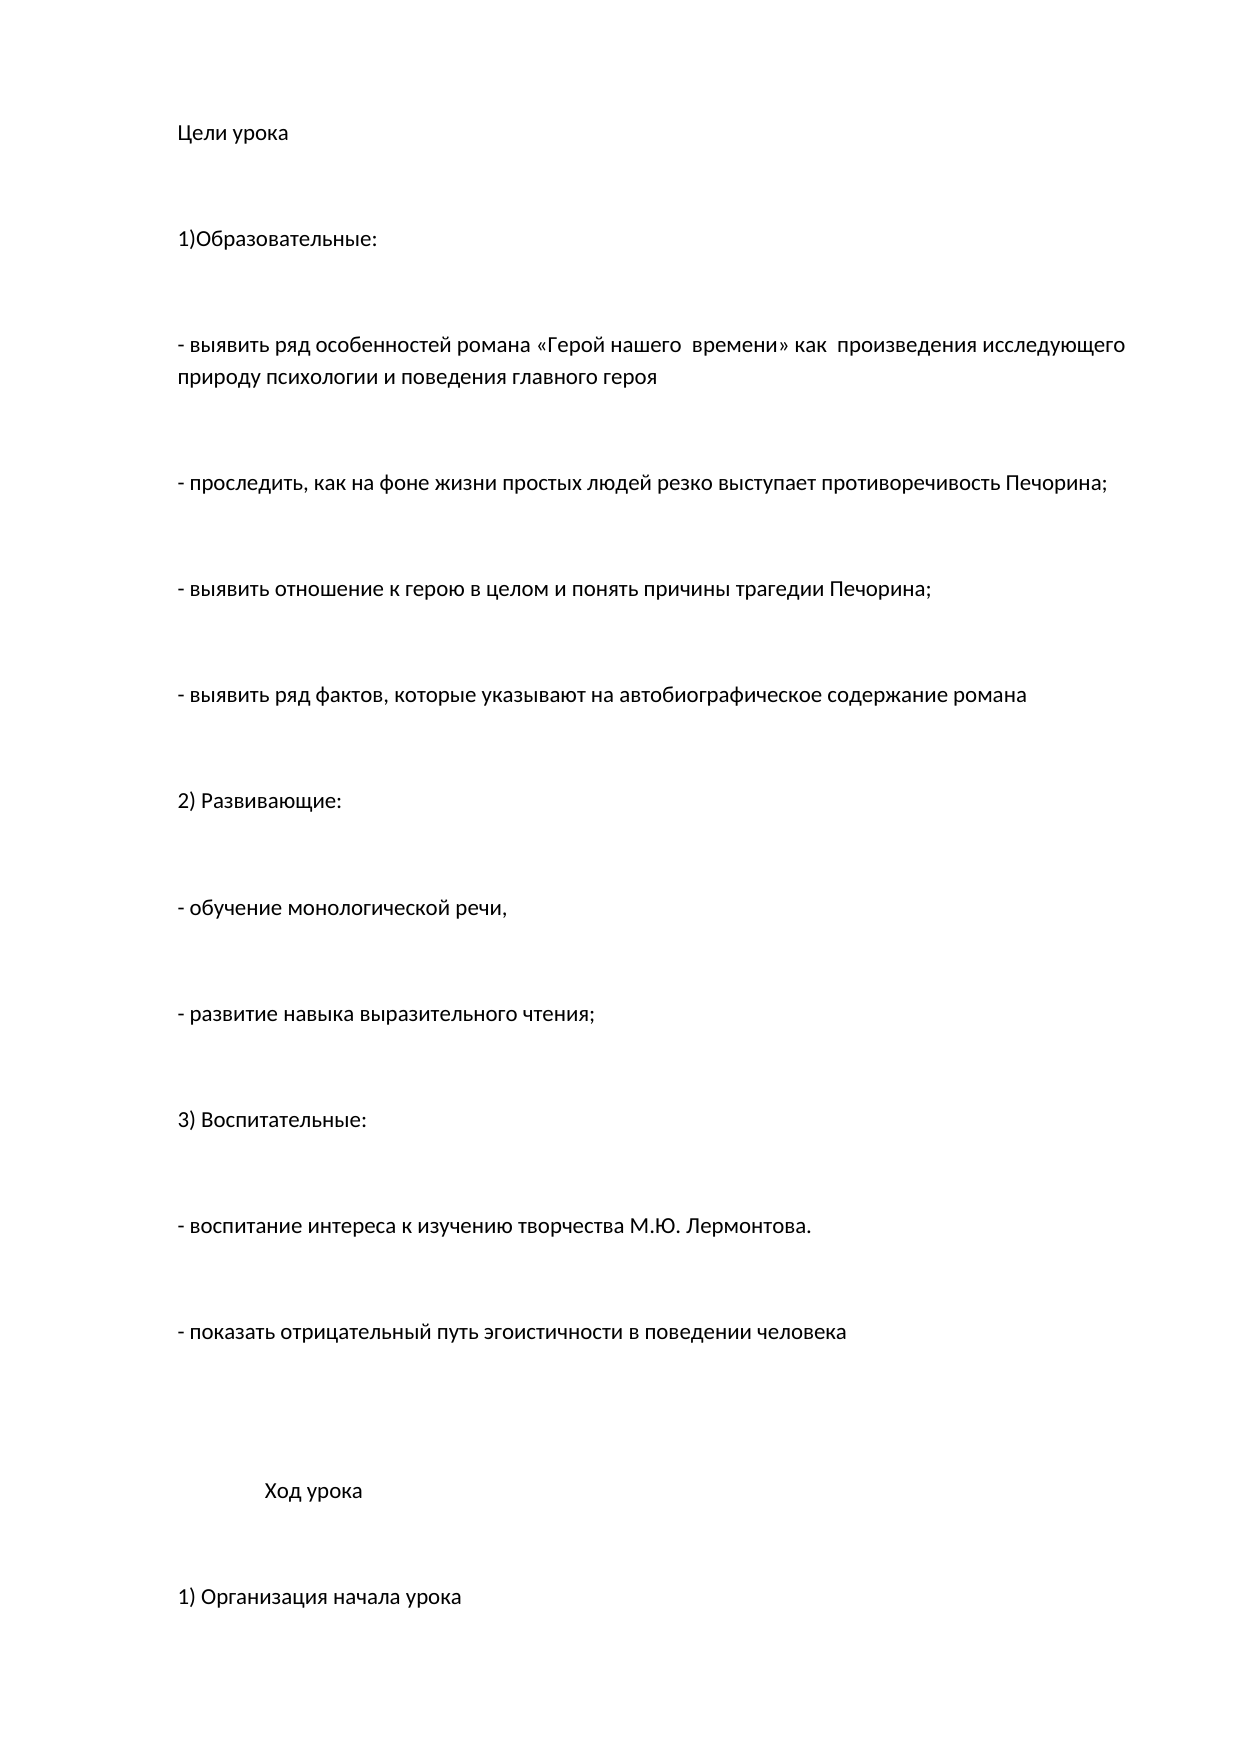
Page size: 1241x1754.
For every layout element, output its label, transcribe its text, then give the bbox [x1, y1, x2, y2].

text Цели урока [177, 118, 1152, 146]
text 2) Развивающие: [177, 787, 1152, 814]
text 3) Воспитательные: [177, 1105, 1152, 1133]
text 1)Образовательные: [177, 224, 1152, 252]
text - показать отрицательный путь эгоистичности в поведении человека [177, 1317, 1152, 1345]
text - обучение монологической речи, [177, 893, 1152, 921]
text 1) Организация начала урока [177, 1582, 1152, 1610]
text - выявить ряд фактов, которые указывают на автобиографическое содержание романа [177, 681, 1152, 708]
text - развитие навыка выразительного чтения; [177, 999, 1152, 1027]
text - проследить, как на фоне жизни простых людей резко выступает противоречивость Печорина; [177, 468, 1152, 496]
text - воспитание интереса к изучению творчества М.Ю. Лермонтова. [177, 1211, 1152, 1239]
text - выявить ряд особенностей романа «Герой нашего времени» как произведения исследующего природу психологии и поведения главного героя [177, 330, 1152, 390]
text - выявить отношение к герою в целом и понять причины трагедии Печорина; [177, 574, 1152, 602]
text Ход урока [177, 1476, 1152, 1504]
